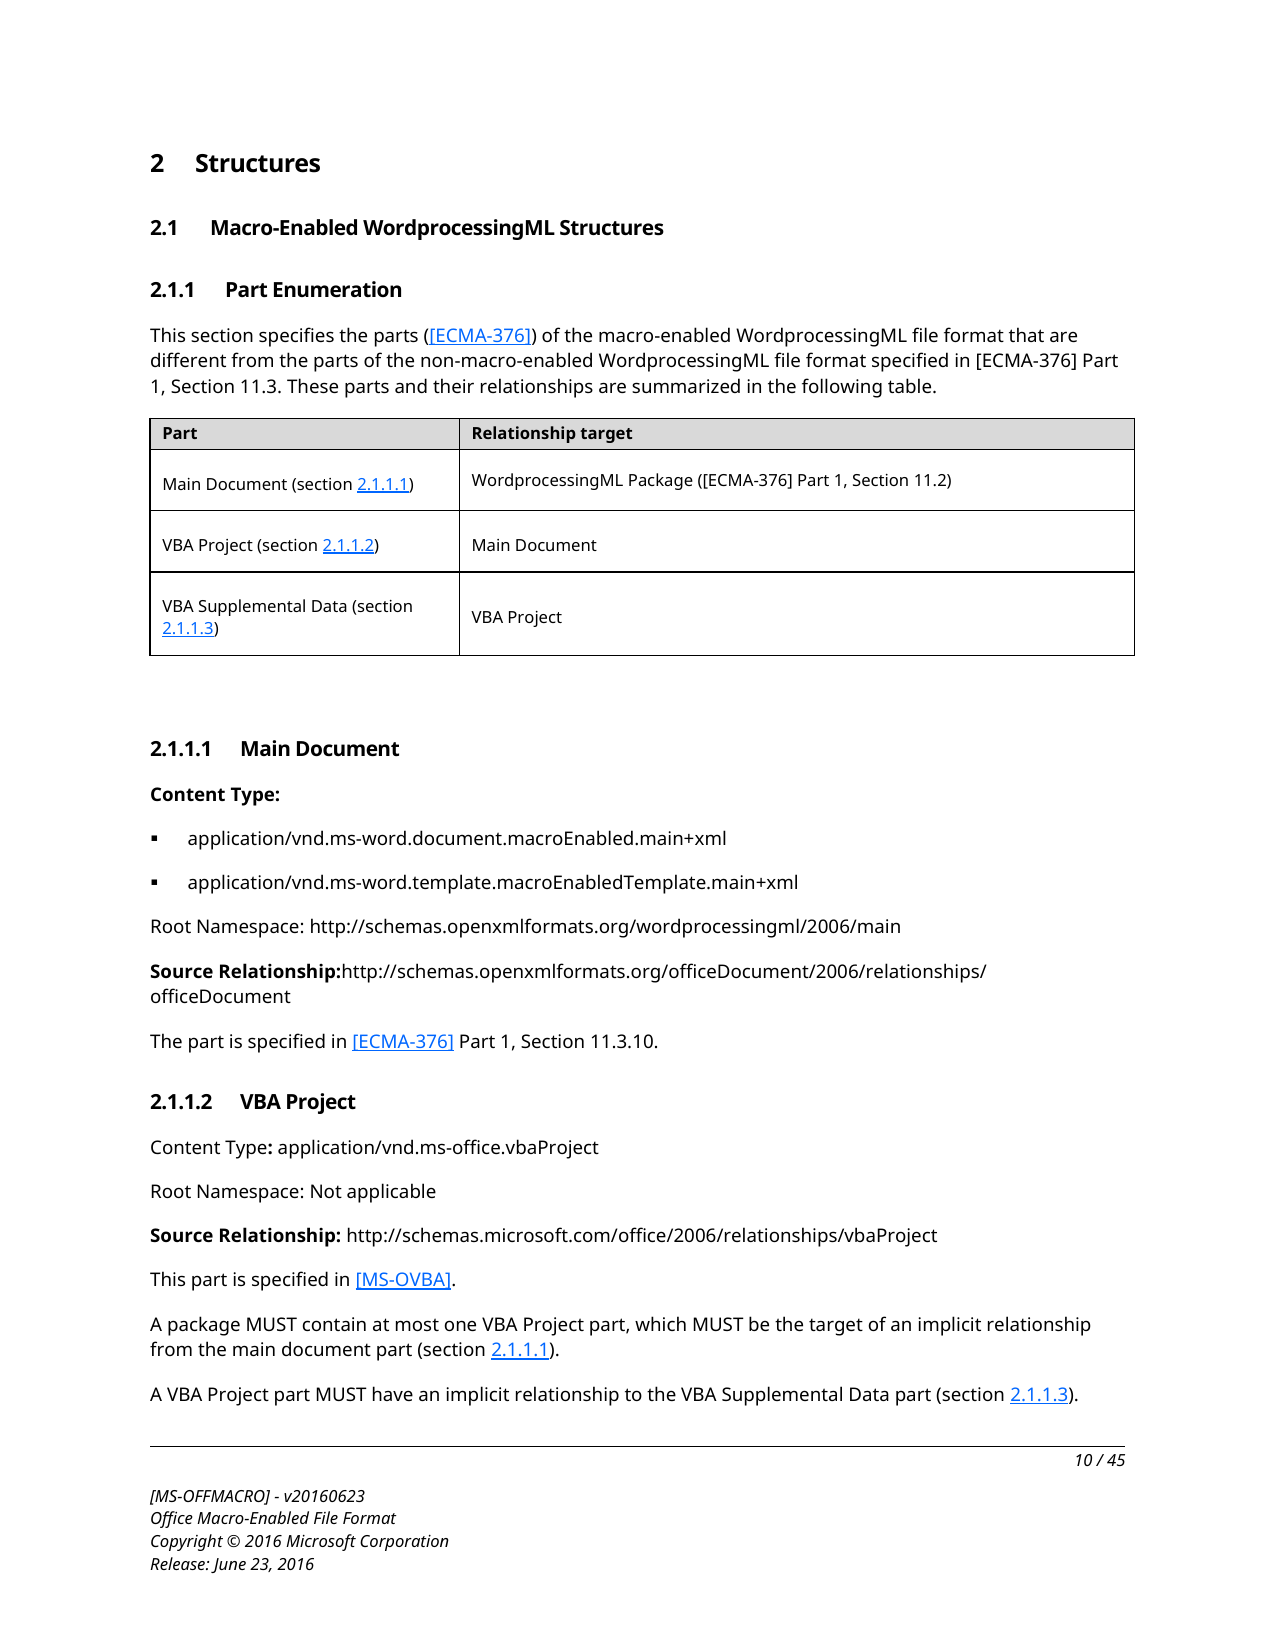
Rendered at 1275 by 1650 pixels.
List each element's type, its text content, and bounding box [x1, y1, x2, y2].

table_cell VBA Project [460, 573, 1134, 655]
text Root Namespace: Not applicable [150, 1178, 1125, 1204]
text This part is specified in [MS-OVBA]. [150, 1267, 1125, 1292]
list application/vnd.ms-word.document.macroEnabled.main+xml [150, 825, 1125, 851]
text Content Type: [150, 781, 1125, 807]
text Content Type: application/vnd.ms-office.vbaProject [150, 1134, 1125, 1159]
table_cell VBA Project (section 2.1.1.2) [151, 511, 459, 571]
text A VBA Project part MUST have an implicit relationship to the VBA Supplemental Data part (section 2.1.1.3). [150, 1381, 1125, 1406]
text Source Relationship:http://schemas.openxmlformats.org/officeDocument/2006/relationships/officeDocument [150, 958, 1125, 1009]
text This section specifies the parts ([ECMA-376]) of the macro-enabled WordprocessingML file format that are different from the parts of the non-macro-enabled WordprocessingML file format specified in [ECMA-376] Part 1, Section 11.3. These parts and their relationships are summarized in the following table. [150, 322, 1125, 399]
subtitle Part Enumeration [150, 275, 1125, 303]
text Source Relationship: http://schemas.microsoft.com/office/2006/relationships/vbaProject [150, 1222, 1125, 1248]
text A package MUST contain at most one VBA Project part, which MUST be the target of an implicit relationship from the main document part (section 2.1.1.1). [150, 1311, 1125, 1362]
list application/vnd.ms-word.template.macroEnabledTemplate.main+xml [150, 869, 1125, 895]
table_cell VBA Supplemental Data (section 2.1.1.3) [151, 573, 459, 655]
table_cell Main Document (section 2.1.1.1) [151, 450, 459, 510]
table_header Relationship target [460, 419, 1134, 449]
subtitle Macro-Enabled WordprocessingML Structures [150, 213, 1125, 242]
table_cell WordprocessingML Package ([ECMA-376] Part 1, Section 11.2) [460, 450, 1134, 510]
subtitle Structures [150, 146, 1125, 180]
text Root Namespace: http://schemas.openxmlformats.org/wordprocessingml/2006/main [150, 914, 1125, 939]
subtitle VBA Project [150, 1087, 1125, 1115]
table_header Part [151, 419, 459, 449]
text The part is specified in [ECMA-376] Part 1, Section 11.3.10. [150, 1028, 1125, 1053]
table_cell Main Document [460, 511, 1134, 571]
subtitle Main Document [150, 734, 1125, 762]
